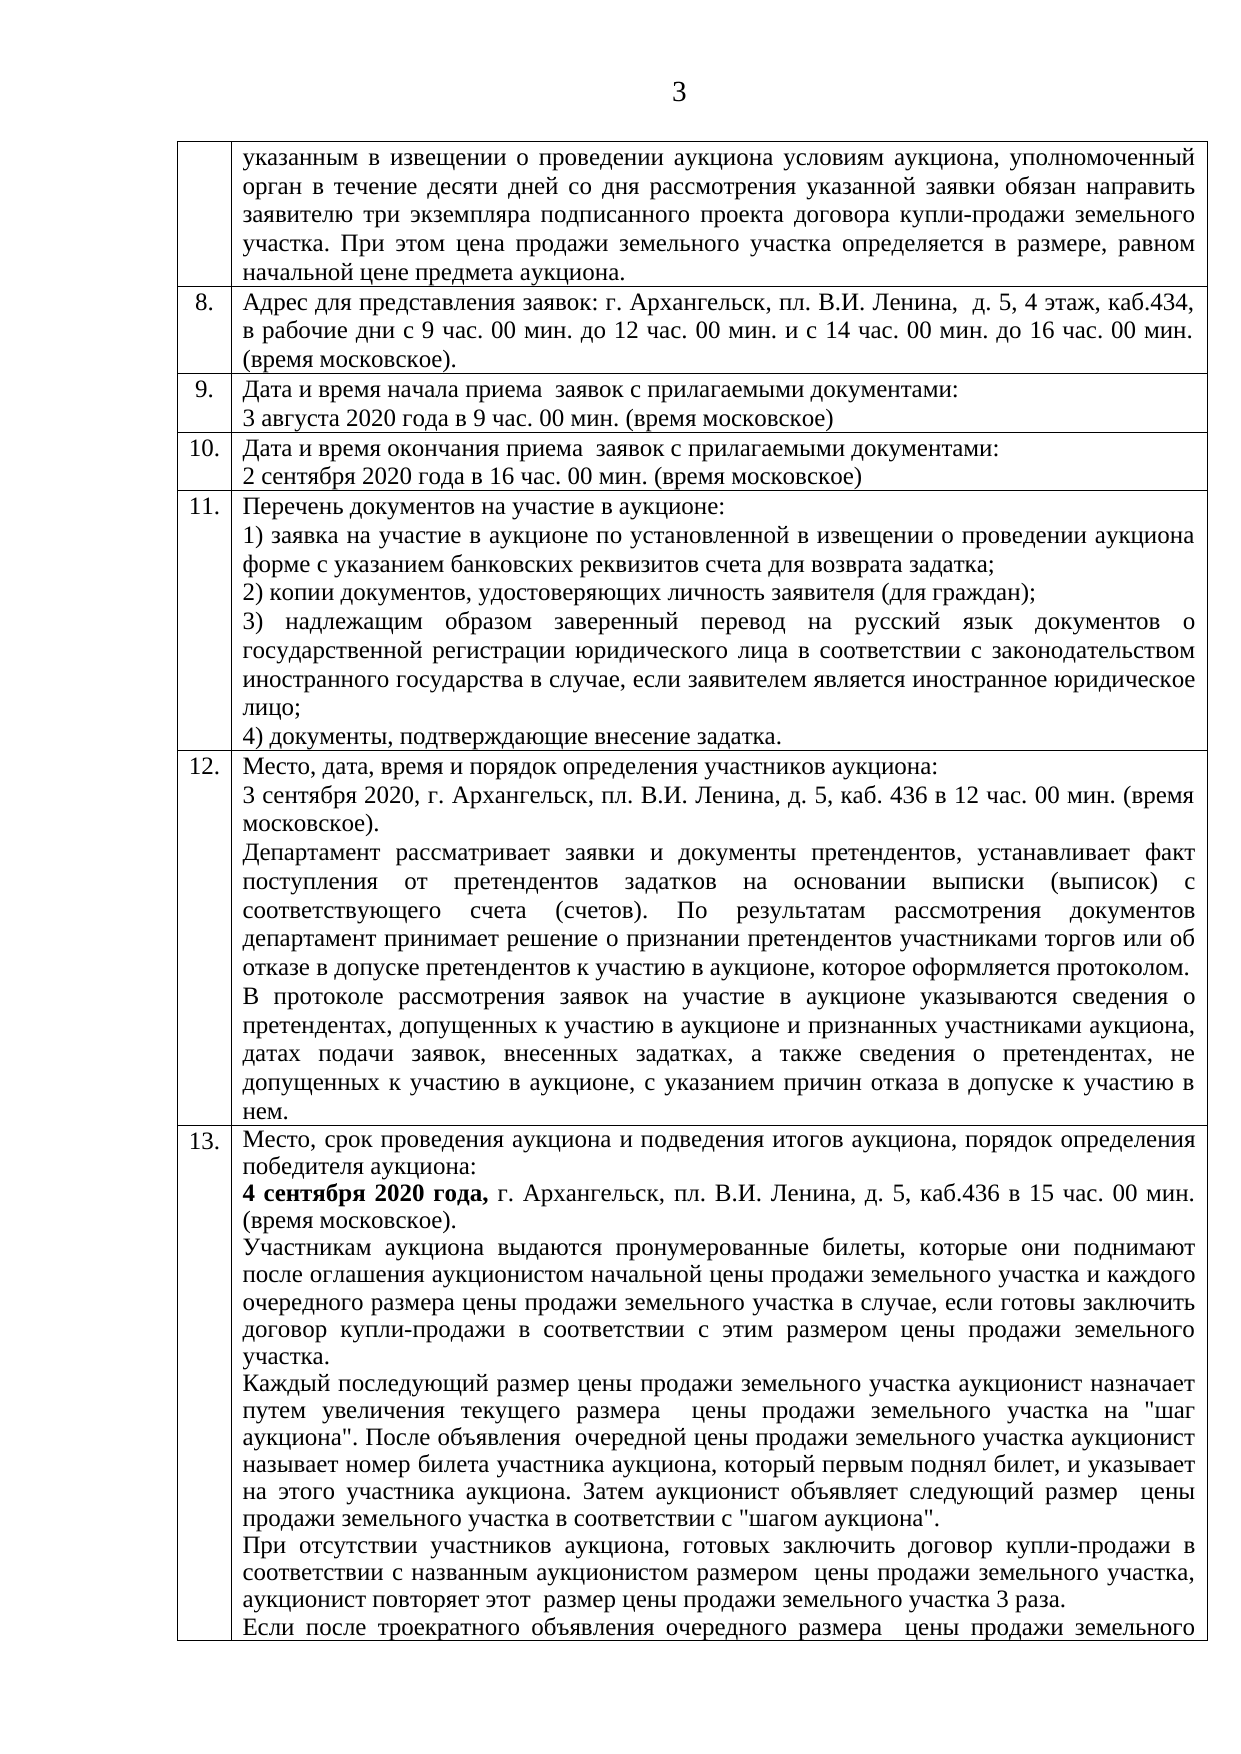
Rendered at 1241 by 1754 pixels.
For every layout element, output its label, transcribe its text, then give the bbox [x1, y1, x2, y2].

table_cell 10. [178, 433, 231, 490]
table_cell 11. [178, 491, 231, 750]
table_cell 9. [178, 374, 231, 432]
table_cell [232, 1126, 1207, 1640]
table_cell Адрес для представления заявок: г. Архангельск, пл. В.И. Ленина, д. 5, 4 этаж, каб.434, в рабочие дни с 9 час. 00 мин. до 12 час. 00 мин. и с 14 час. 00 мин. до 16 час. 00 мин. (время московское). [232, 287, 1207, 373]
table_cell 12. [178, 751, 231, 1125]
table_cell Перечень документов на участие в аукционе: 1) заявка на участие в аукционе по установленной в извещении о проведении аукциона форме с указанием банковских реквизитов счета для возврата задатка; 2) копии документов, удостоверяющих личность заявителя (для граждан); 3) надлежащим образом заверенный перевод на русский язык документов о государственной регистрации юридического лица в соответствии с законодательством иностранного государства в случае, если заявителем является иностранное юридическое лицо; 4) документы, подтверждающие внесение задатка. [232, 491, 1207, 750]
table_cell Место, дата, время и порядок определения участников аукциона: 3 сентября 2020, г. Архангельск, пл. В.И. Ленина, д. 5, каб. 436 в 12 час. 00 мин. (время московское). Департамент рассматривает заявки и документы претендентов, устанавливает факт поступления от претендентов задатков на основании выписки (выписок) с соответствующего счета (счетов). По результатам рассмотрения документов департамент принимает решение о признании претендентов участниками торгов или об отказе в допуске претендентов к участию в аукционе, которое оформляется протоколом. В протоколе рассмотрения заявок на участие в аукционе указываются сведения о претендентах, допущенных к участию в аукционе и признанных участниками аукциона, датах подачи заявок, внесенных задатках, а также сведения о претендентах, не допущенных к участию в аукционе, с указанием причин отказа в допуске к участию в нем. [232, 751, 1207, 1125]
table_cell 7. [178, 142, 231, 286]
table_cell Дата и время окончания приема заявок с прилагаемыми документами: 2 сентября 2020 года в 16 час. 00 мин. (время московское) [232, 433, 1207, 490]
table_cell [232, 142, 1207, 286]
table_cell Дата и время начала приема заявок с прилагаемыми документами: 3 августа 2020 года в 9 час. 00 мин. (время московское) [232, 374, 1207, 432]
table_cell 8. [178, 287, 231, 373]
table_cell 13. [178, 1126, 231, 1640]
